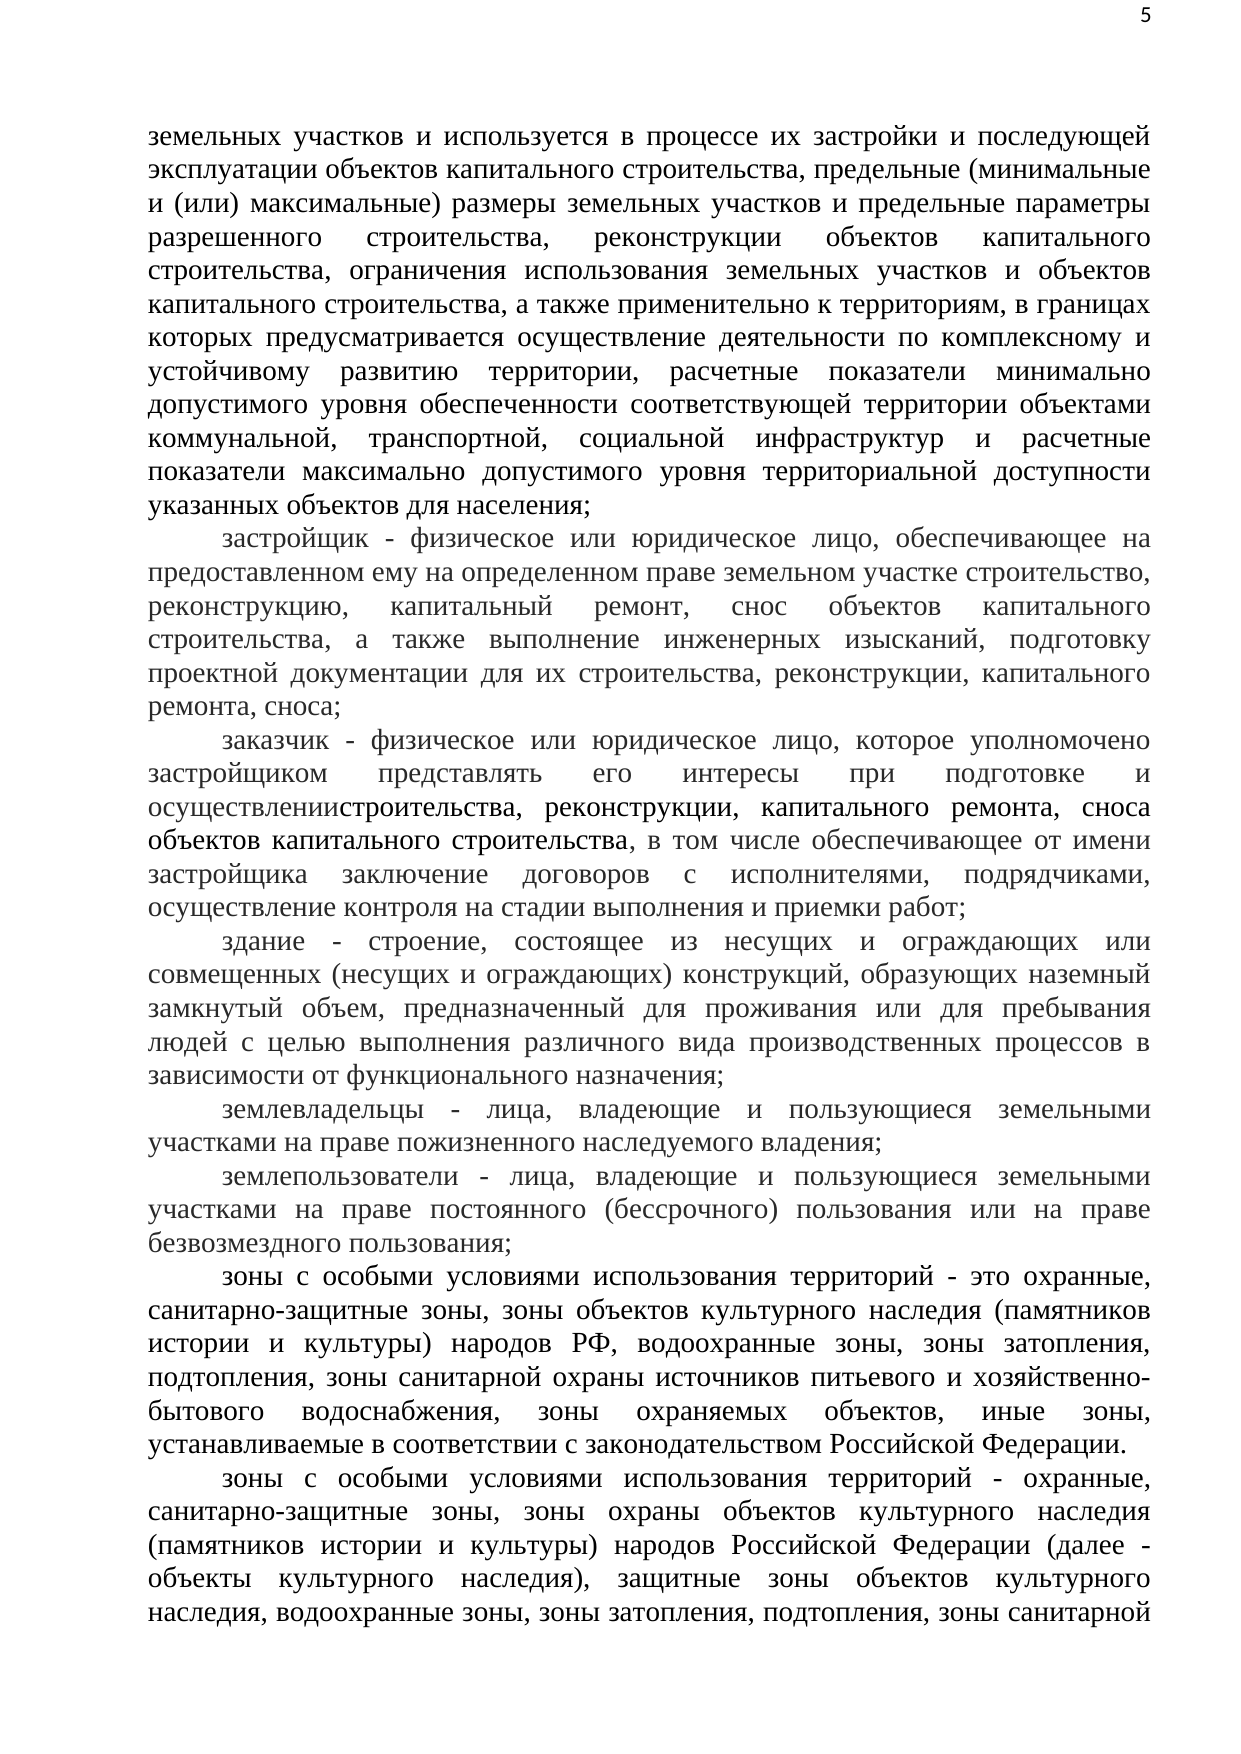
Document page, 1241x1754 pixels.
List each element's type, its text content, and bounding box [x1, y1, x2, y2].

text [148, 118, 1152, 521]
text застройщик - физическое или юридическое лицо, обеспечивающее на предоставленном ему на определенном праве земельном участке строительство, реконструкцию, капитальный ремонт, снос объектов капитального строительства, а также выполнение инженерных изысканий, подготовку проектной документации для их строительства, реконструкции, капитального ремонта, сноса; [148, 521, 1152, 722]
text землепользователи - лица, владеющие и пользующиеся земельными участками на праве постоянного (бессрочного) пользования или на праве безвозмездного пользования; [148, 1158, 1152, 1258]
text зоны с особыми условиями использования территорий - это охранные, санитарно-защитные зоны, зоны объектов культурного наследия (памятников истории и культуры) народов РФ, водоохранные зоны, зоны затопления, подтопления, зоны санитарной охраны источников питьевого и хозяйственно-бытового водоснабжения, зоны охраняемых объектов, иные зоны, устанавливаемые в соответствии с законодательством Российской Федерации. [148, 1258, 1152, 1460]
text землевладельцы - лица, владеющие и пользующиеся земельными участками на праве пожизненного наследуемого владения; [148, 1091, 1152, 1158]
text заказчик - физическое или юридическое лицо, которое уполномочено застройщиком представлять его интересы при подготовке и осуществлениистроительства, реконструкции, капитального ремонта, сноса объектов капитального строительства, в том числе обеспечивающее от имени застройщика заключение договоров с исполнителями, подрядчиками, осуществление контроля на стадии выполнения и приемки работ; [148, 722, 1152, 923]
text здание - строение, состоящее из несущих и ограждающих или совмещенных (несущих и ограждающих) конструкций, образующих наземный замкнутый объем, предназначенный для проживания или для пребывания людей с целью выполнения различного вида производственных процессов в зависимости от функционального назначения; [148, 923, 1152, 1091]
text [148, 1460, 1152, 1627]
